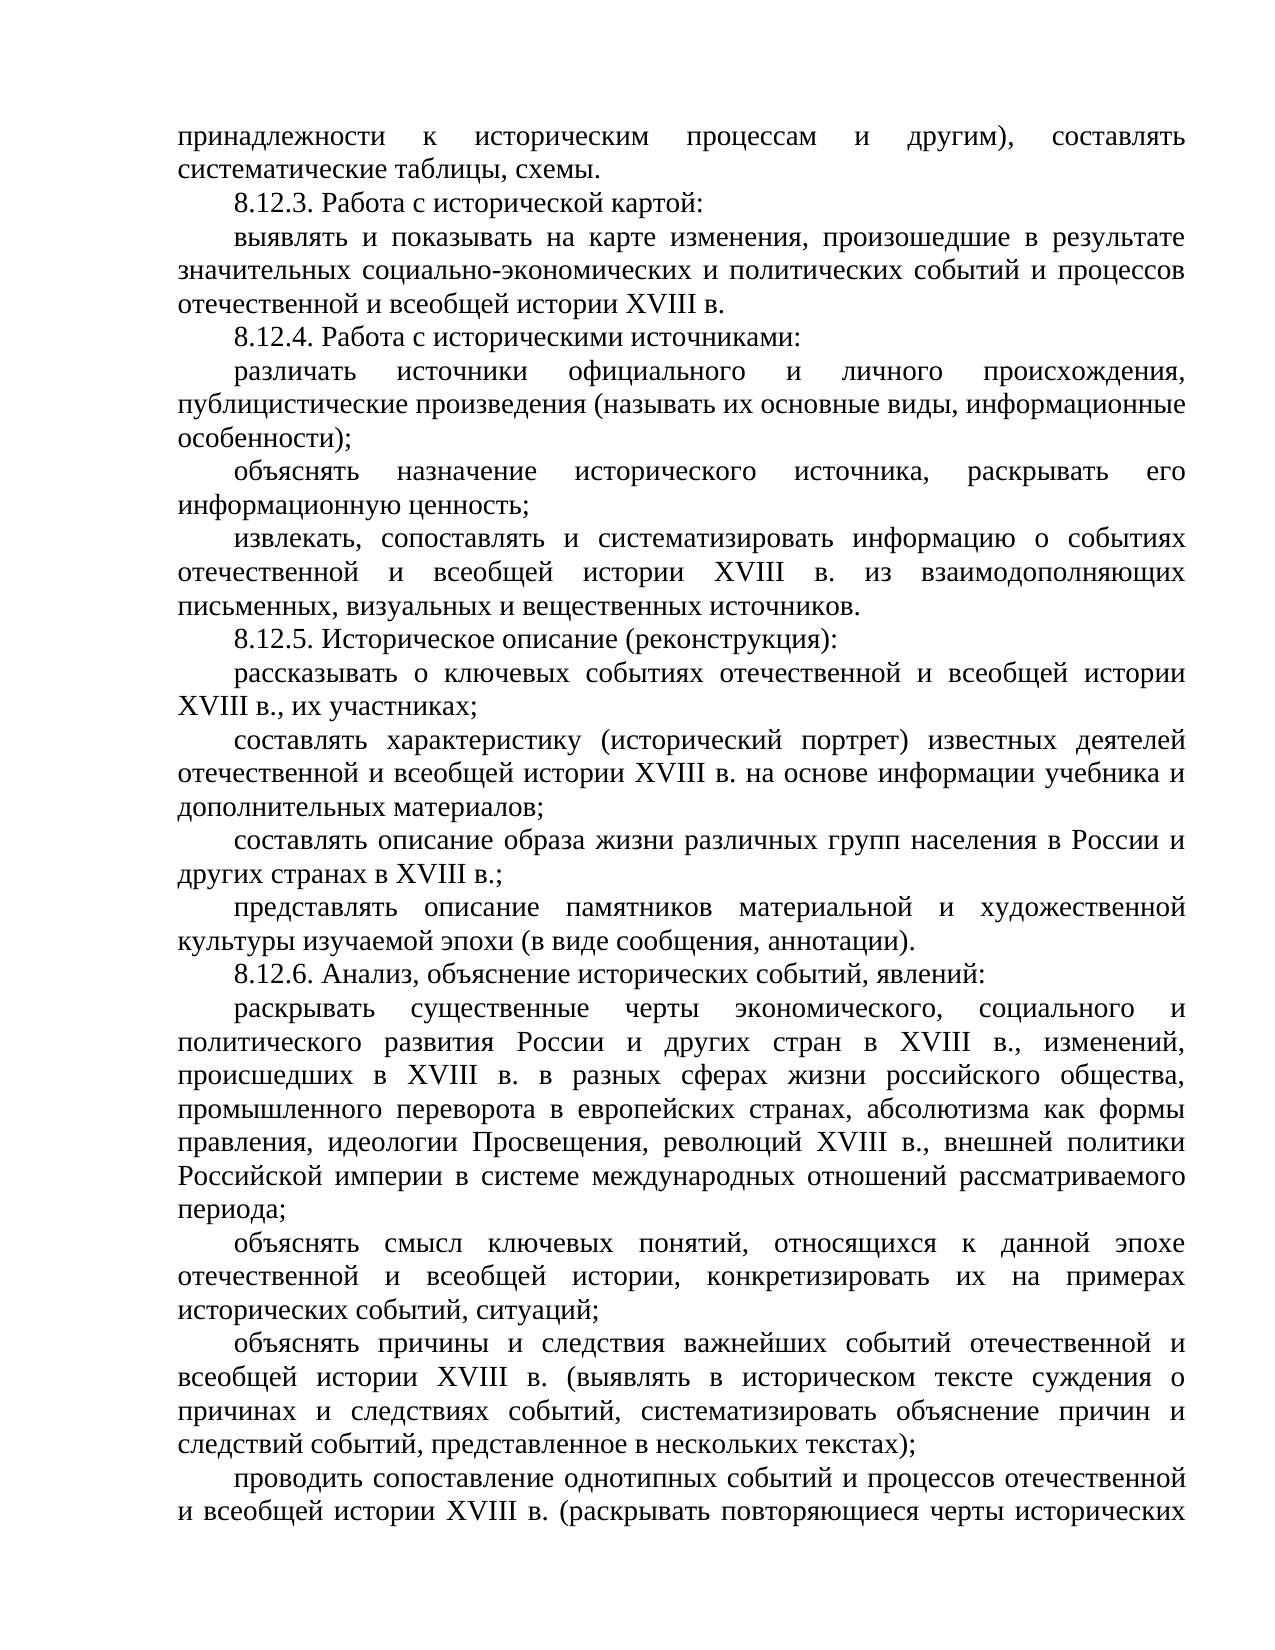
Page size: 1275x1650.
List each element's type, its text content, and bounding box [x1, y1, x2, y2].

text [177, 118, 1186, 185]
text 8.12.5. Историческое описание (реконструкция): [177, 621, 1186, 655]
text объяснять смысл ключевых понятий, относящихся к данной эпохе отечественной и всеобщей истории, конкретизировать их на примерах исторических событий, ситуаций; [177, 1225, 1186, 1326]
text раскрывать существенные черты экономического, социального и политического развития России и других стран в XVIII в., изменений, происшедших в XVIII в. в разных сферах жизни российского общества, промышленного переворота в европейских странах, абсолютизма как формы правления, идеологии Просвещения, революций XVIII в., внешней политики Российской империи в системе международных отношений рассматриваемого периода; [177, 990, 1186, 1225]
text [177, 1460, 1186, 1527]
text составлять описание образа жизни различных групп населения в России и других странах в XVIII в.; [177, 822, 1186, 889]
text объяснять причины и следствия важнейших событий отечественной и всеобщей истории XVIII в. (выявлять в историческом тексте суждения о причинах и следствиях событий, систематизировать объяснение причин и следствий событий, представленное в нескольких текстах); [177, 1326, 1186, 1460]
text рассказывать о ключевых событиях отечественной и всеобщей истории XVIII в., их участниках; [177, 655, 1186, 722]
text 8.12.4. Работа с историческими источниками: [177, 319, 1186, 353]
text объяснять назначение исторического источника, раскрывать его информационную ценность; [177, 453, 1186, 521]
text различать источники официального и личного происхождения, публицистические произведения (называть их основные виды, информационные особенности); [177, 353, 1186, 453]
text извлекать, сопоставлять и систематизировать информацию о событиях отечественной и всеобщей истории XVIII в. из взаимодополняющих письменных, визуальных и вещественных источников. [177, 521, 1186, 621]
text 8.12.6. Анализ, объяснение исторических событий, явлений: [177, 957, 1186, 990]
text представлять описание памятников материальной и художественной культуры изучаемой эпохи (в виде сообщения, аннотации). [177, 889, 1186, 957]
text выявлять и показывать на карте изменения, произошедшие в результате значительных социально-экономических и политических событий и процессов отечественной и всеобщей истории XVIII в. [177, 219, 1186, 319]
text 8.12.3. Работа с исторической картой: [177, 185, 1186, 219]
text составлять характеристику (исторический портрет) известных деятелей отечественной и всеобщей истории XVIII в. на основе информации учебника и дополнительных материалов; [177, 722, 1186, 822]
